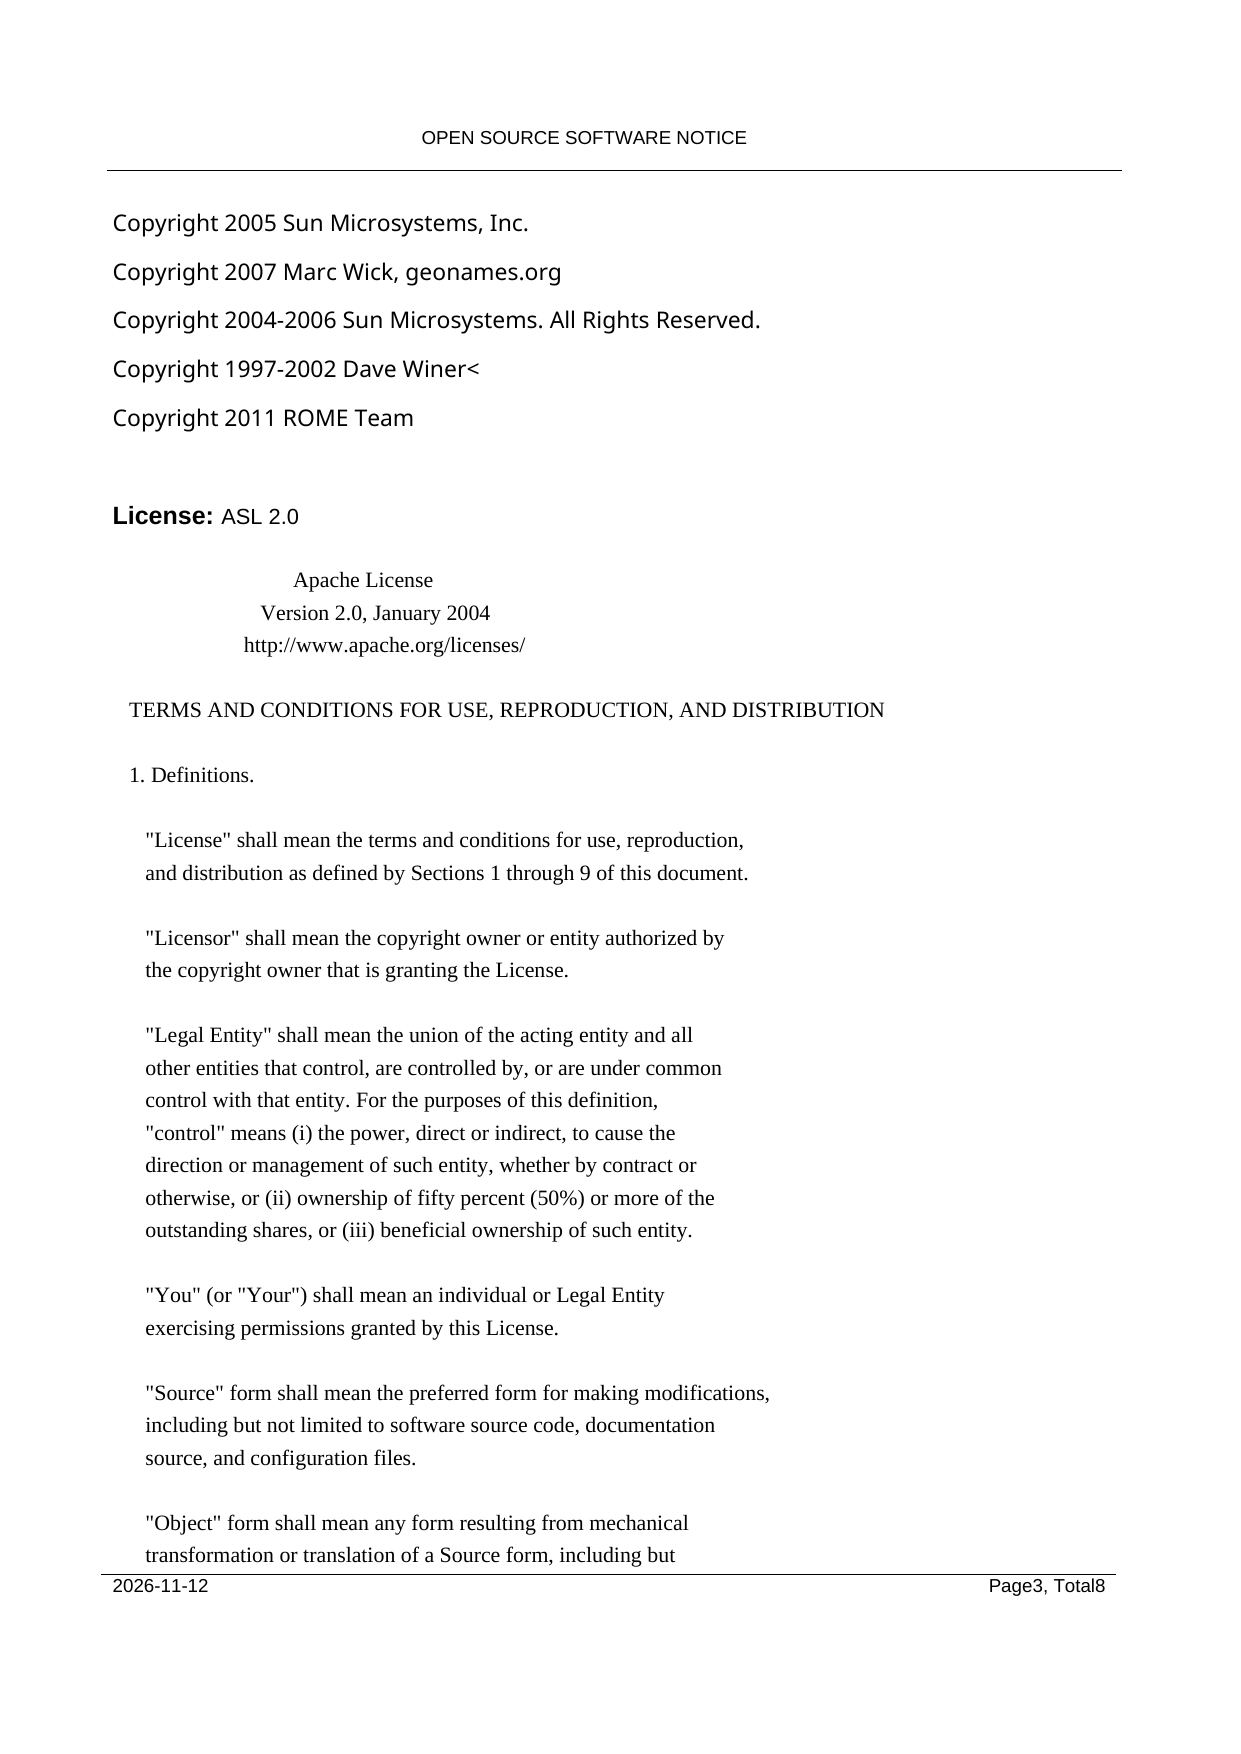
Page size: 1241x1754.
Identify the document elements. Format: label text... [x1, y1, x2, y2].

text License: ASL 2.0 [112, 499, 1128, 531]
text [112, 206, 1128, 483]
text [112, 531, 1128, 1571]
